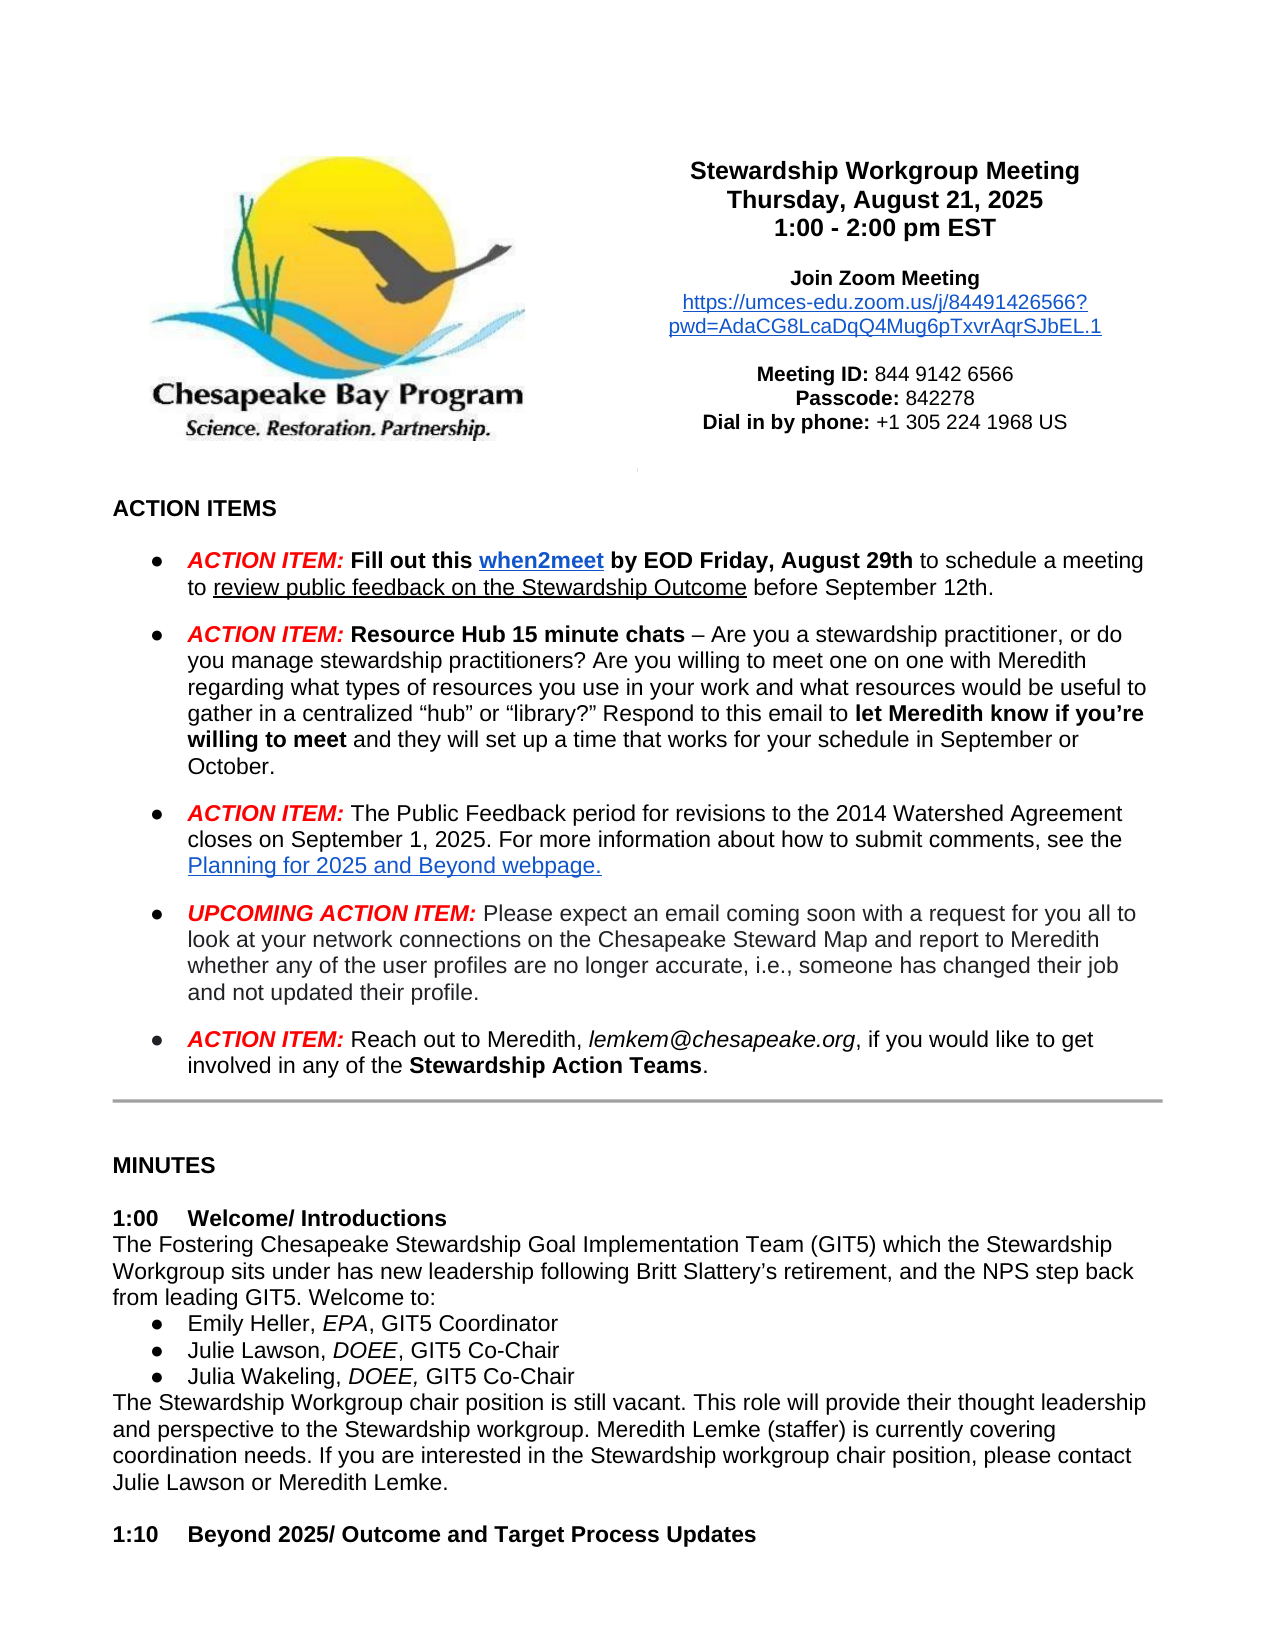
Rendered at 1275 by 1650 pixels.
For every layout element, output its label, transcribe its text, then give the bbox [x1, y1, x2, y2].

text MINUTES [112, 1152, 1162, 1178]
text ACTION ITEMS [112, 494, 1162, 521]
list ACTION ITEM: Fill out this when2meet by EOD Friday, August 29th to schedule a meeting to review public feedback on the Stewardship Outcome before September 12th. [150, 547, 1162, 600]
text The Fostering Chesapeake Stewardship Goal Implementation Team (GIT5) which the Stewardship Workgroup sits under has new leadership following Britt Slattery’s retirement, and the NPS step back from leading GIT5. Welcome to: [112, 1231, 1162, 1310]
list UPCOMING ACTION ITEM: Please expect an email coming soon with a request for you all to look at your network connections on the Chesapeake Steward Map and report to Meredith whether any of the user profiles are no longer accurate, i.e., someone has changed their job and not updated their profile. [150, 900, 1162, 1005]
text 1:00 Welcome/ Introductions [112, 1205, 1162, 1231]
table_header Stewardship Workgroup Meeting Thursday, August 21, 2025 1:00 - 2:00 pm EST Join Zoom Meeting https://umces-edu.zoom.us/j/84491426566?pwd=AdaCG8LcaDqQ4Mug6pTxvrAqrSJbEL.1 Meeting ID: 844 9142 6566 Passcode: 842278 Dial in by phone: +1 305 224 1968 US [606, 146, 1164, 468]
list ACTION ITEM: The Public Feedback period for revisions to the 2014 Watershed Agreement closes on September 1, 2025. For more information about how to submit comments, see the Planning for 2025 and Beyond webpage. [150, 800, 1162, 879]
text 1:10 Beyond 2025/ Outcome and Target Process Updates [112, 1521, 1162, 1547]
text The Stewardship Workgroup chair position is still vacant. This role will provide their thought leadership and perspective to the Stewardship workgroup. Meredith Lemke (staffer) is currently covering coordination needs. If you are interested in the Stewardship workgroup chair position, please contact Julie Lawson or Meredith Lemke. [112, 1389, 1162, 1495]
list Julia Wakeling, DOEE, GIT5 Co-Chair [150, 1363, 1162, 1389]
picture [149, 156, 526, 441]
list ACTION ITEM: Reach out to Meredith, lemkem@chesapeake.org, if you would like to get involved in any of the Stewardship Action Teams. [150, 1026, 1162, 1079]
list Julie Lawson, DOEE, GIT5 Co-Chair [150, 1337, 1162, 1363]
list Emily Heller, EPA, GIT5 Coordinator [150, 1310, 1162, 1337]
table_header [113, 146, 606, 468]
list ACTION ITEM: Resource Hub 15 minute chats – Are you a stewardship practitioner, or do you manage stewardship practitioners? Are you willing to meet one on one with Meredith regarding what types of resources you use in your work and what resources would be useful to gather in a centralized “hub” or “library?” Respond to this email to let Meredith know if you’re willing to meet and they will set up a time that works for your schedule in September or October. [150, 621, 1162, 779]
